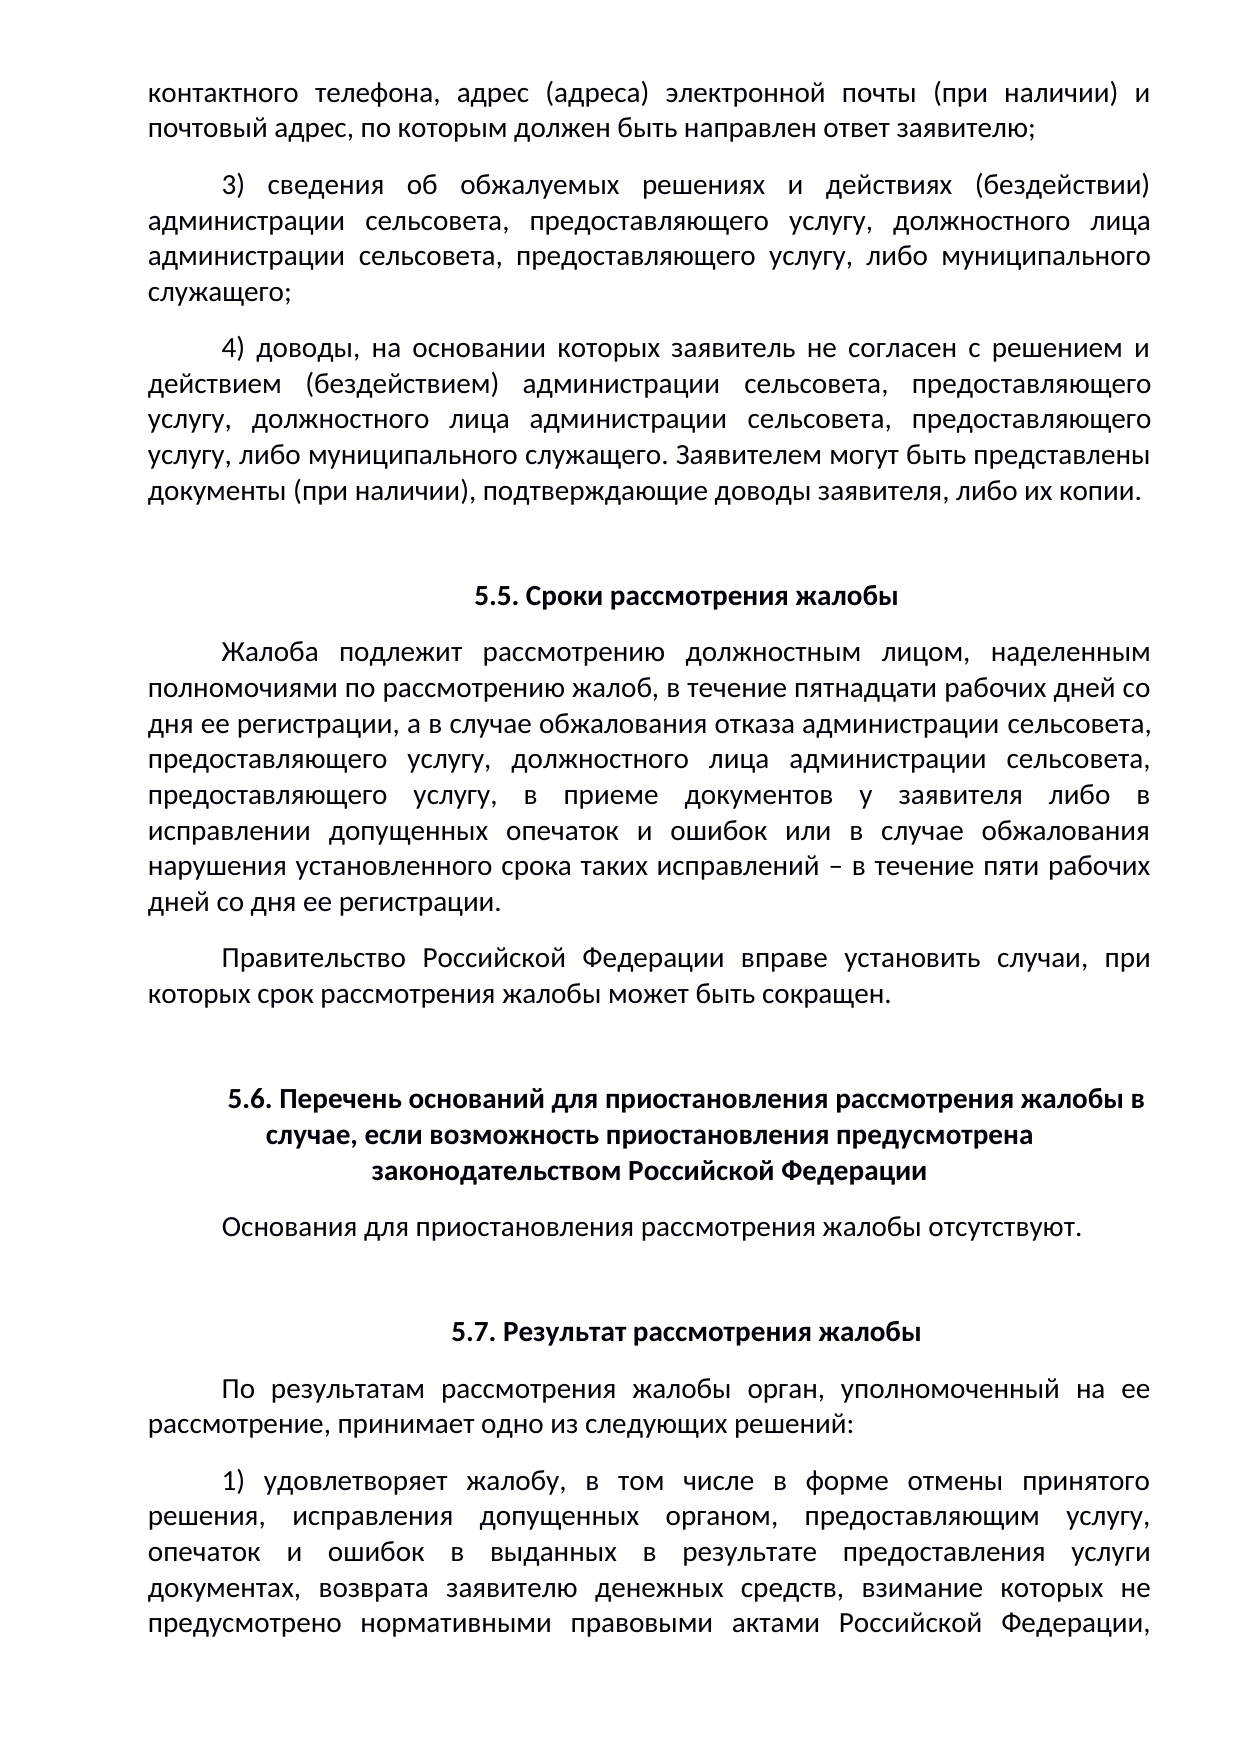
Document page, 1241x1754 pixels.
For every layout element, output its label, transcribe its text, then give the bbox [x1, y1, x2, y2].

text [148, 74, 1152, 145]
text 5.5. Сроки рассмотрения жалобы [148, 577, 1152, 613]
text 3) сведения об обжалуемых решениях и действиях (бездействии) администрации сельсовета, предоставляющего услугу, должностного лица администрации сельсовета, предоставляющего услугу, либо муниципального служащего; [148, 166, 1152, 308]
text По результатам рассмотрения жалобы орган, уполномоченный на ее рассмотрение, принимает одно из следующих решений: [148, 1370, 1152, 1441]
text Правительство Российской Федерации вправе установить случаи, при которых срок рассмотрения жалобы может быть сокращен. [148, 939, 1152, 1011]
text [148, 1462, 1152, 1640]
text 5.7. Результат рассмотрения жалобы [148, 1313, 1152, 1349]
text 4) доводы, на основании которых заявитель не согласен с решением и действием (бездействием) администрации сельсовета, предоставляющего услугу, должностного лица администрации сельсовета, предоставляющего услугу, либо муниципального служащего. Заявителем могут быть представлены документы (при наличии), подтверждающие доводы заявителя, либо их копии. [148, 329, 1152, 507]
text Жалоба подлежит рассмотрению должностным лицом, наделенным полномочиями по рассмотрению жалоб, в течение пятнадцати рабочих дней со дня ее регистрации, а в случае обжалования отказа администрации сельсовета, предоставляющего услугу, должностного лица администрации сельсовета, предоставляющего услугу, в приеме документов у заявителя либо в исправлении допущенных опечаток и ошибок или в случае обжалования нарушения установленного срока таких исправлений – в течение пяти рабочих дней со дня ее регистрации. [148, 633, 1152, 918]
text 5.6. Перечень оснований для приостановления рассмотрения жалобы в случае, если возможность приостановления предусмотрена законодательством Российской Федерации [148, 1080, 1152, 1187]
text Основания для приостановления рассмотрения жалобы отсутствуют. [148, 1208, 1152, 1244]
